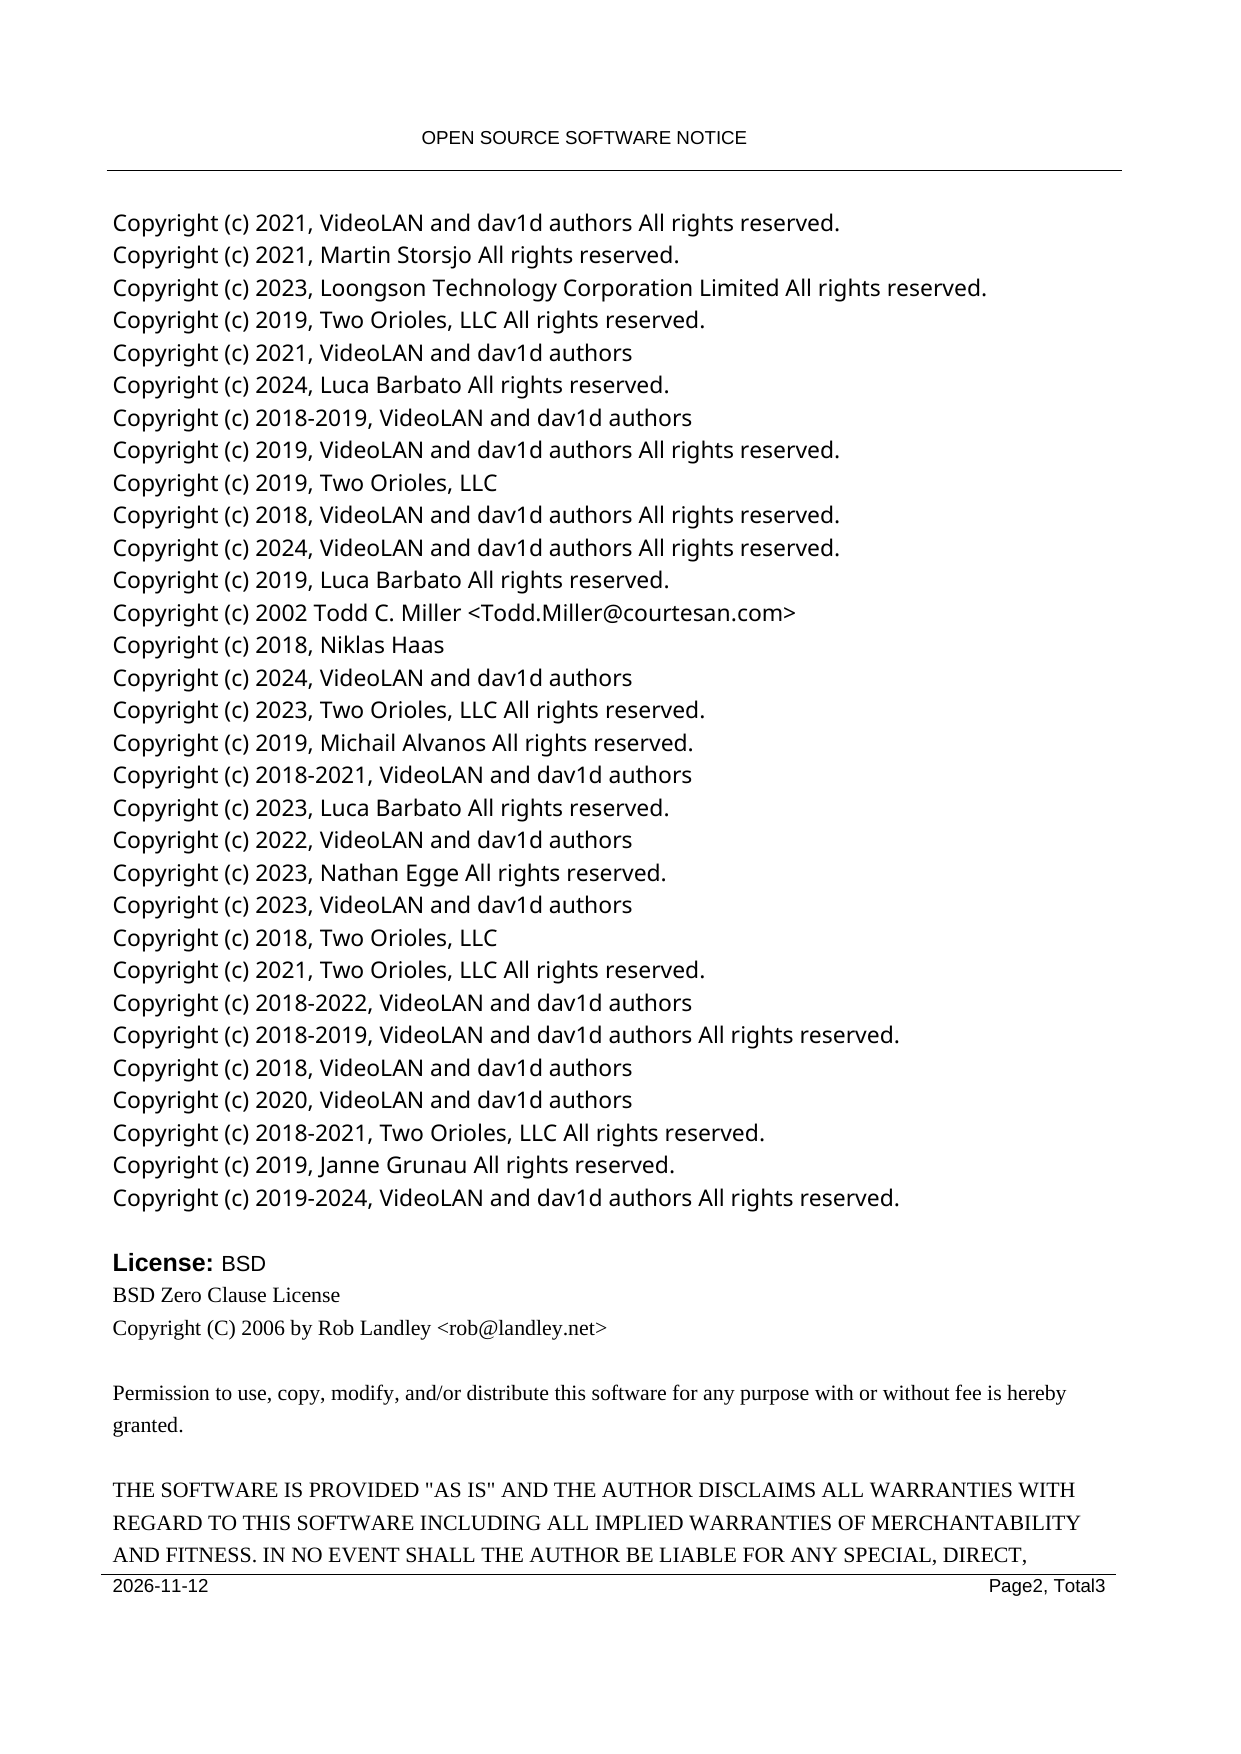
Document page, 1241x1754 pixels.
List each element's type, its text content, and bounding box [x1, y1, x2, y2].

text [112, 1279, 1128, 1571]
text License: BSD [112, 1246, 1128, 1279]
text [112, 206, 1128, 1246]
